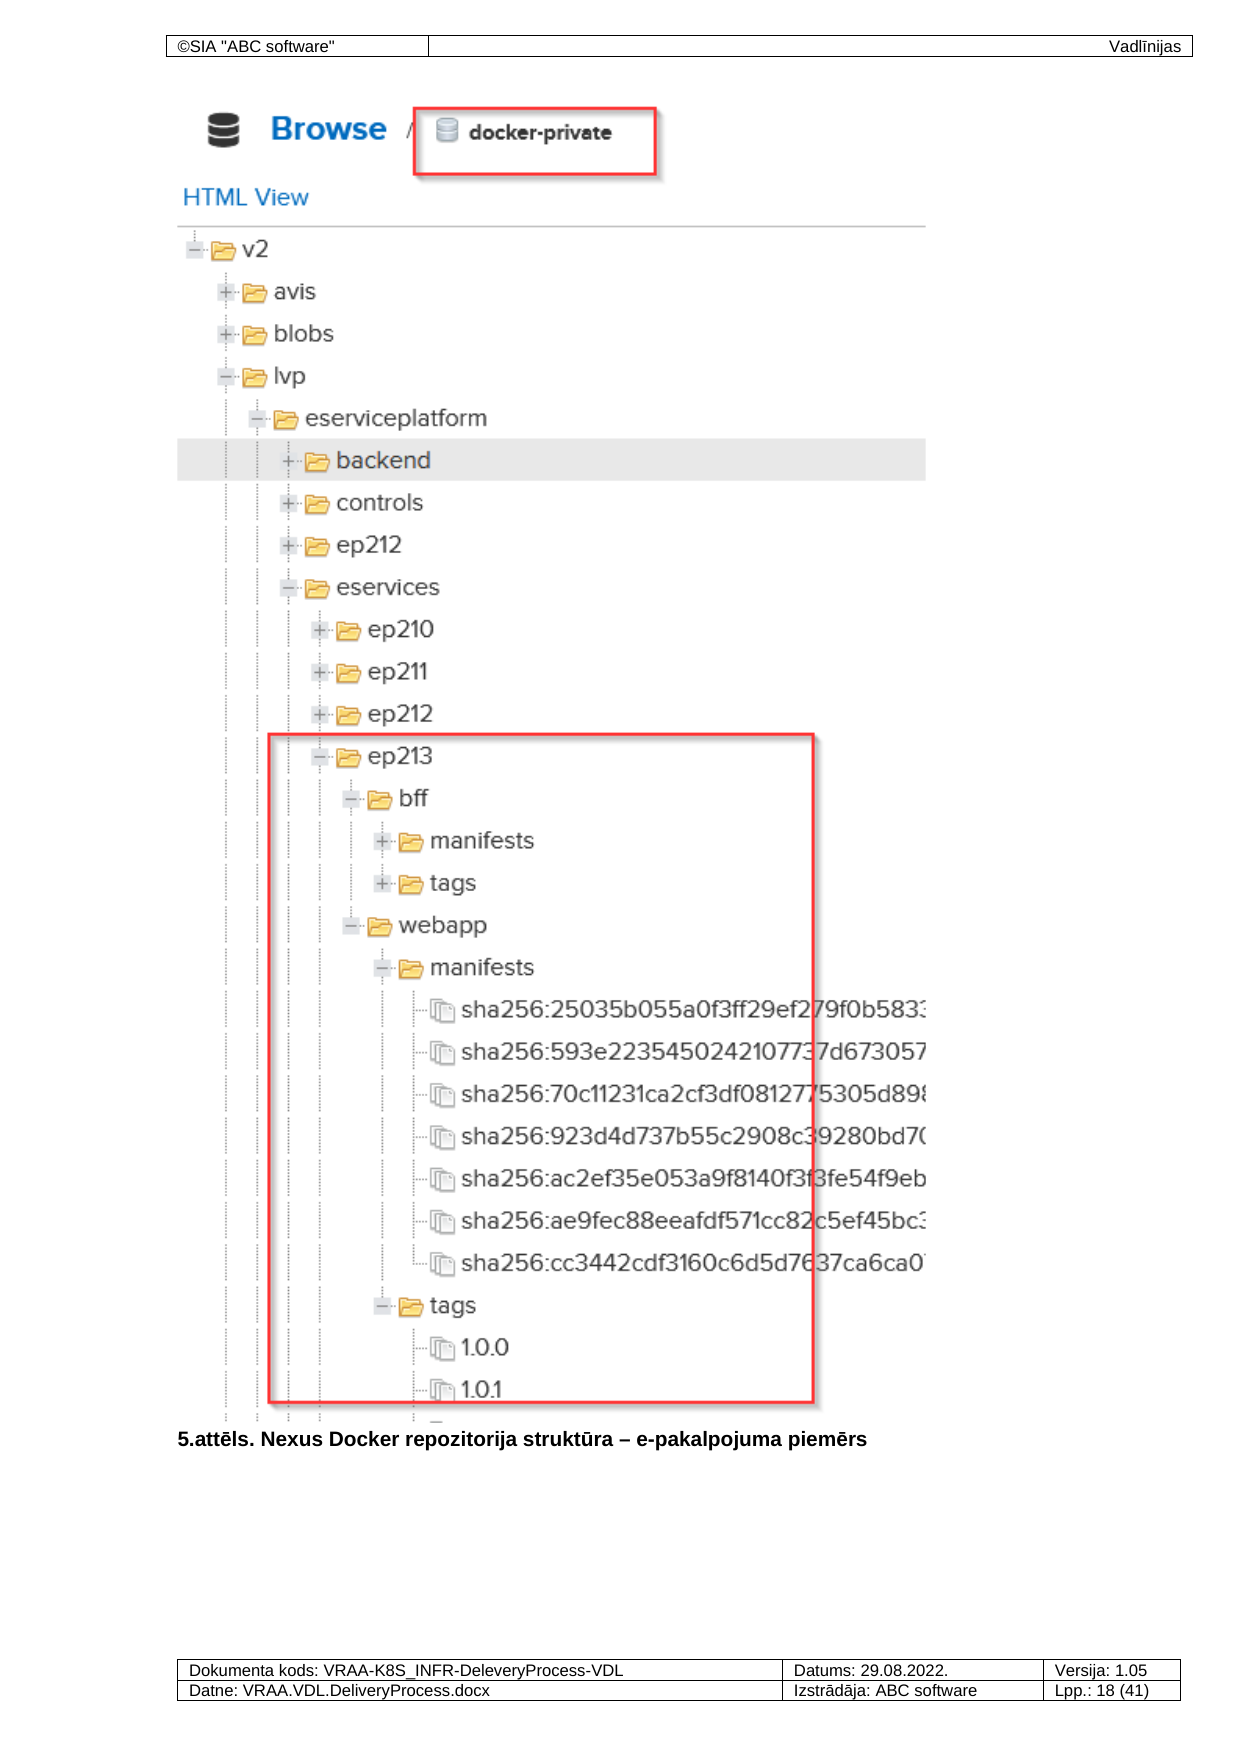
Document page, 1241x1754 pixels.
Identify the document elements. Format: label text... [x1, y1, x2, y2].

text 5.attēls. Nexus Docker repozitorija struktūra – e-pakalpojuma piemērs [177, 1427, 1181, 1451]
picture [177, 93, 926, 1423]
